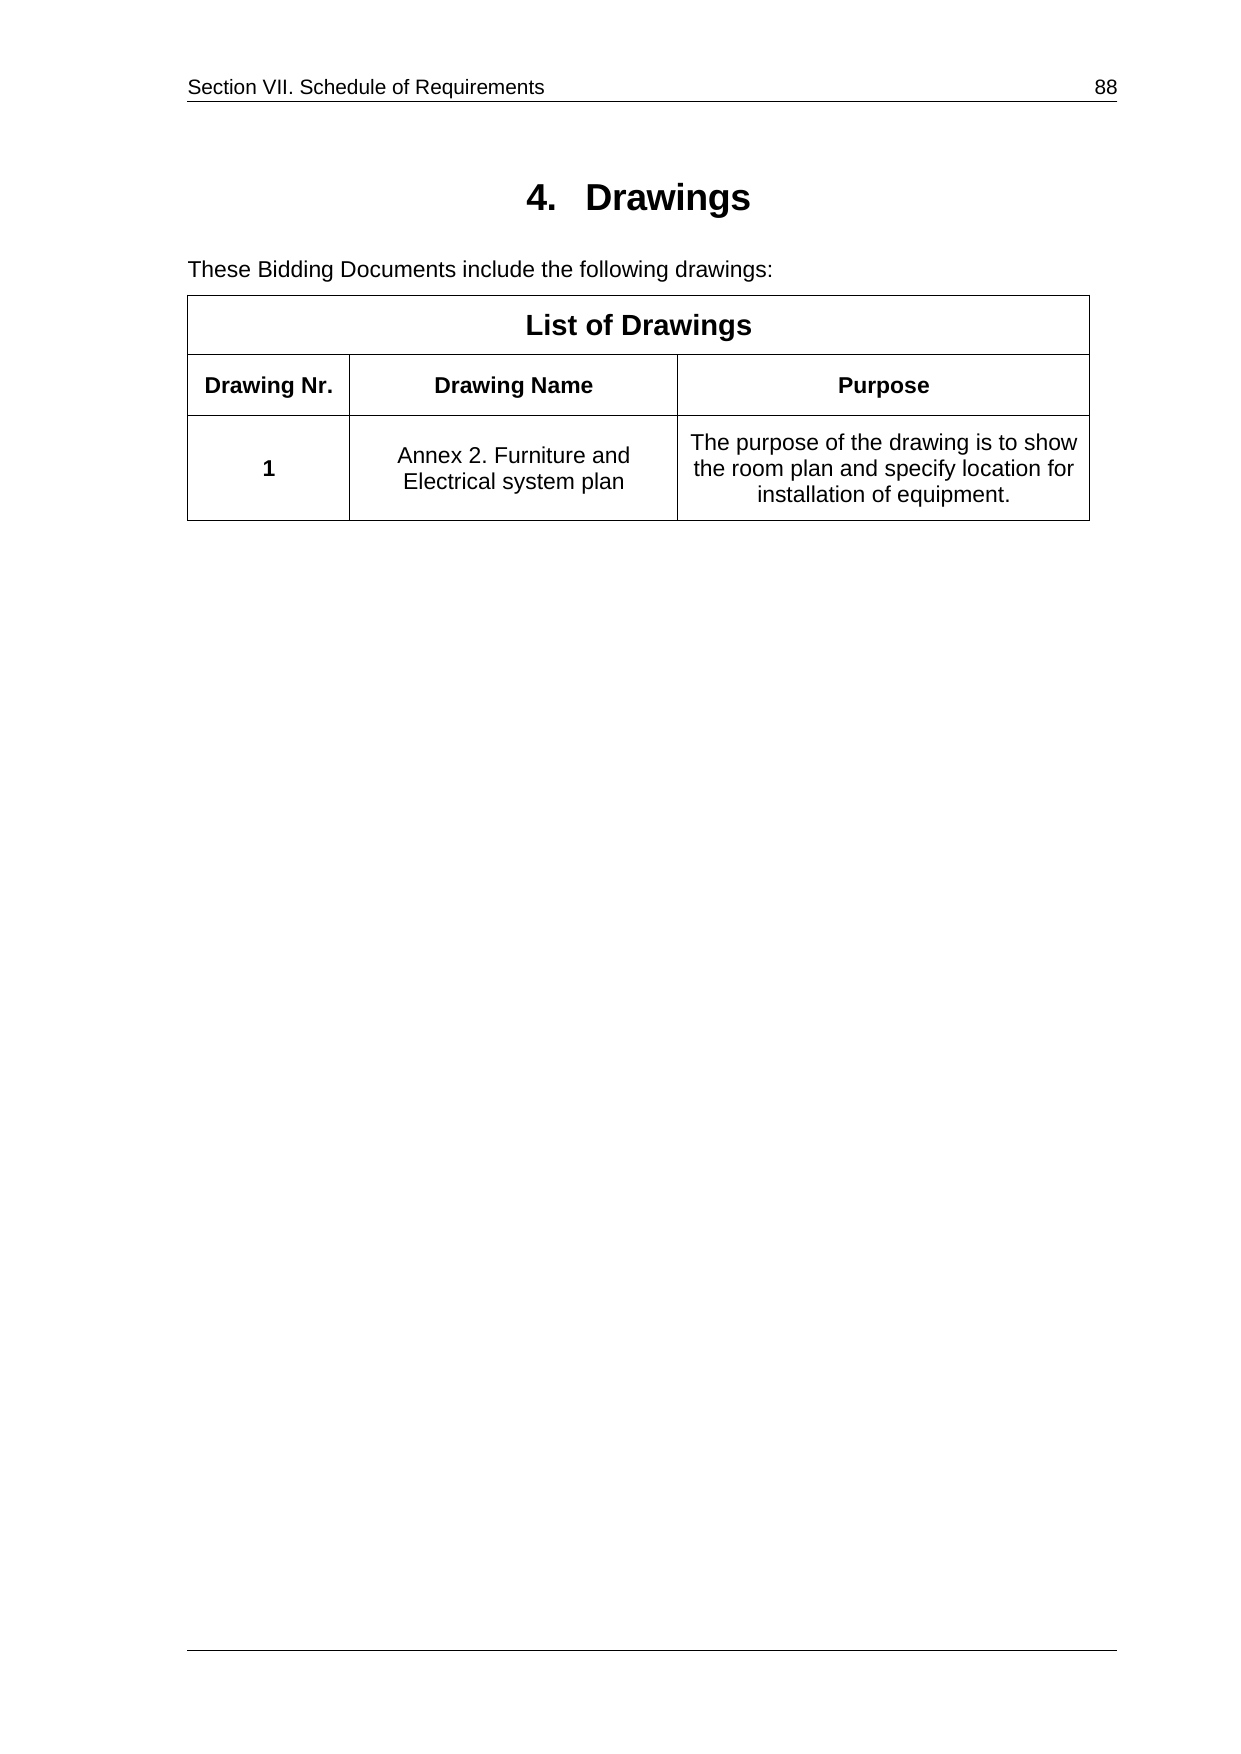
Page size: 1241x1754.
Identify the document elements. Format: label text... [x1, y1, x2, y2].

table_cell Annex 2. Furniture and Electrical system plan [350, 416, 677, 520]
text 4. Drawings [187, 175, 1090, 218]
table_cell Drawing Nr. [188, 355, 349, 415]
table_cell The purpose of the drawing is to show the room plan and specify location for installation of equipment. [678, 416, 1089, 520]
table_cell Drawing Name [350, 355, 677, 415]
table_header List of Drawings [188, 296, 1089, 354]
table_cell Purpose [678, 355, 1089, 415]
text These Bidding Documents include the following drawings: [187, 256, 1090, 282]
table_cell 1 [188, 416, 349, 520]
